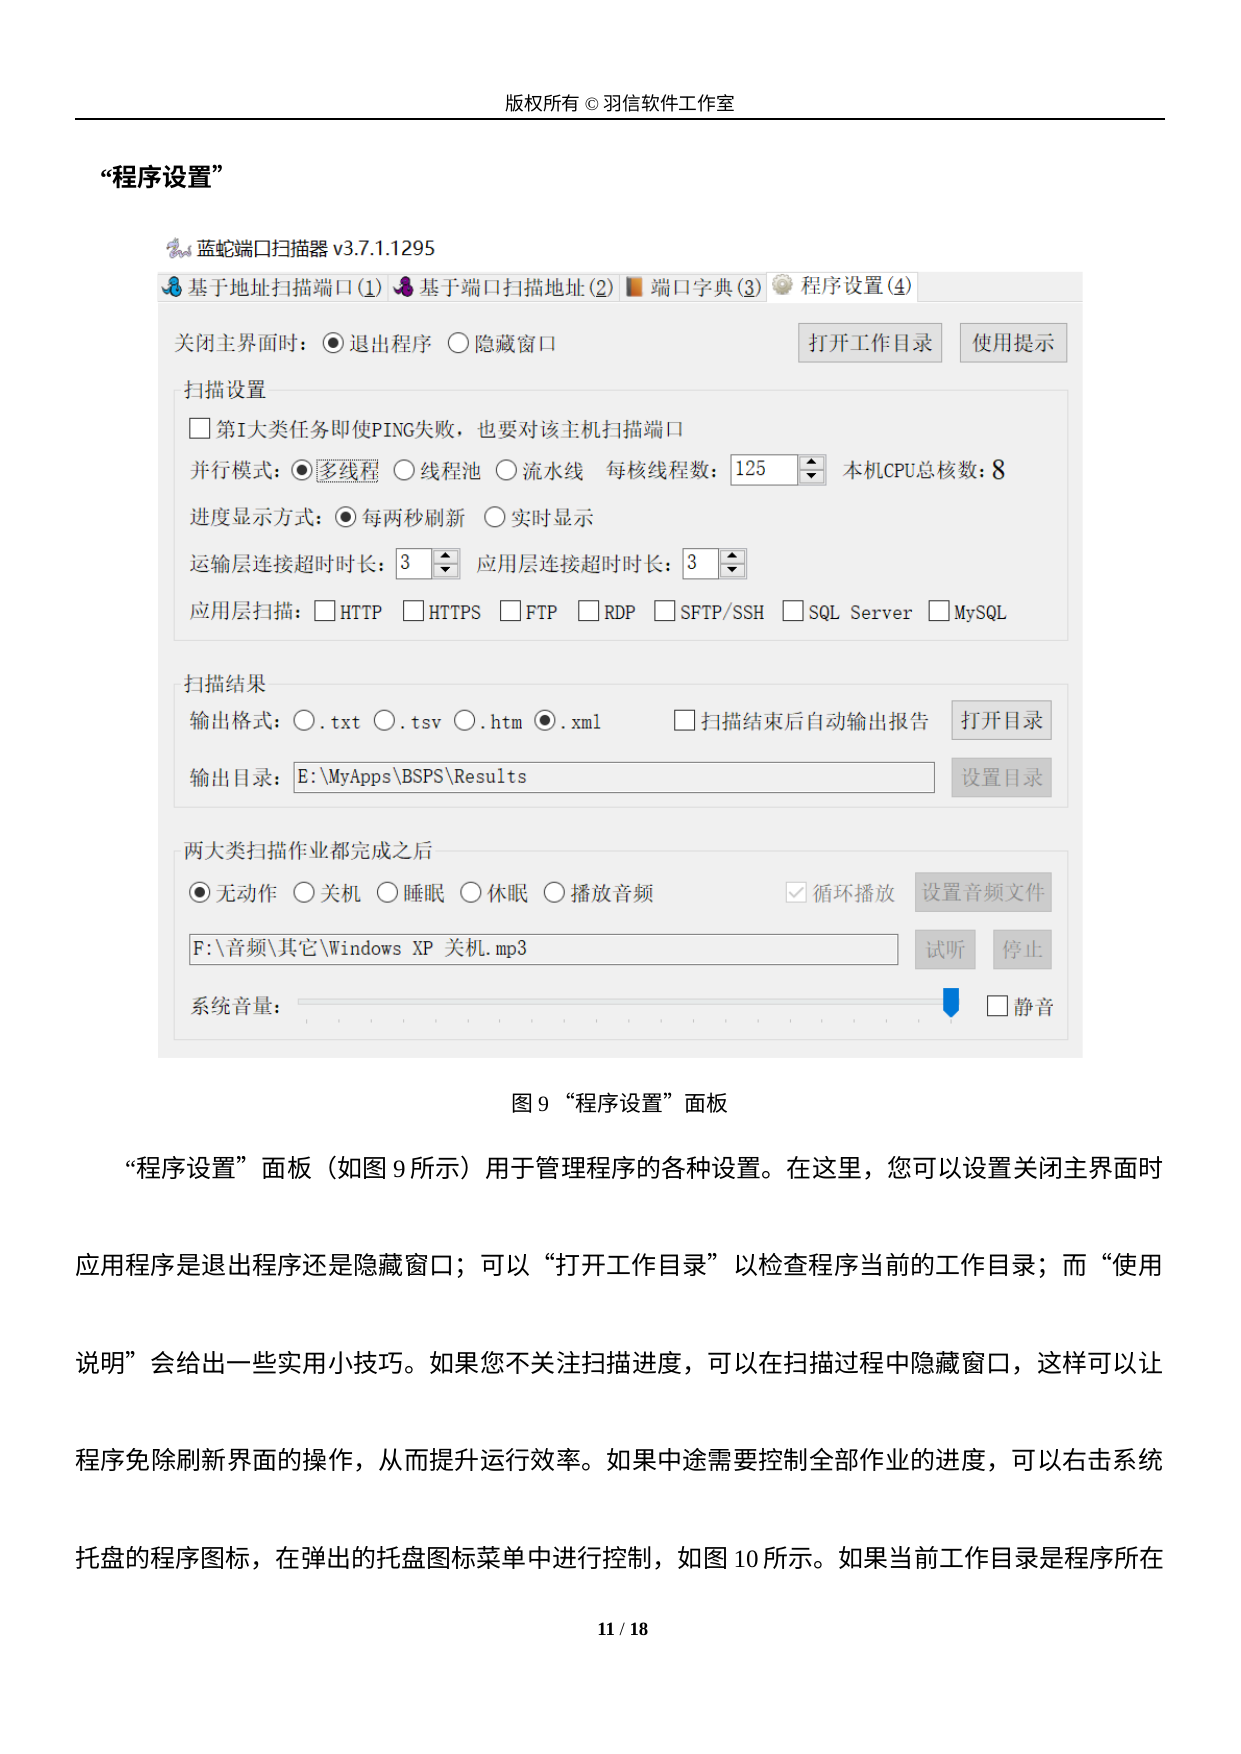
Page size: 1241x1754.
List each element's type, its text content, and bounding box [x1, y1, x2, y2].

picture [157, 226, 1083, 1059]
subtitle “程序设置” [100, 143, 1165, 208]
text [75, 1134, 1165, 1589]
text 图9 “程序设置”面板 [75, 1085, 1165, 1118]
